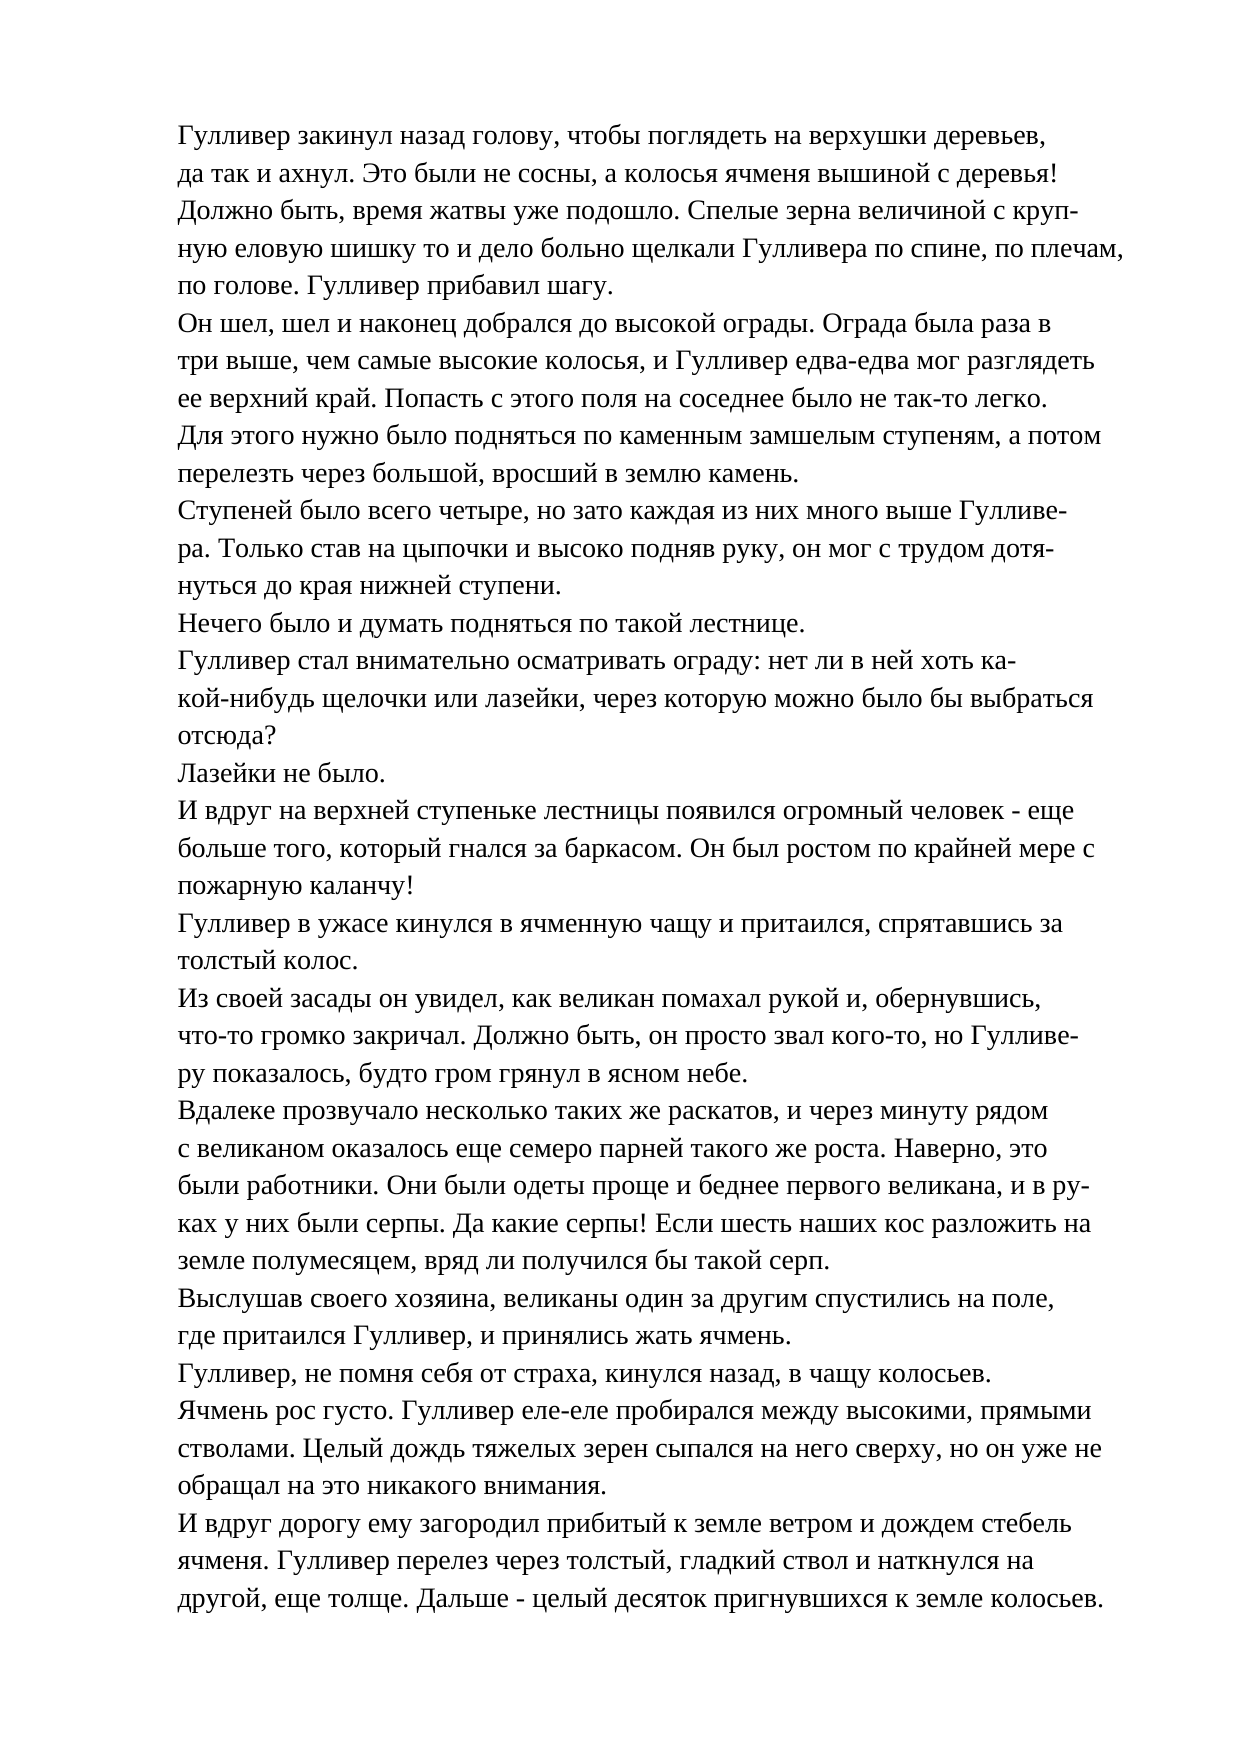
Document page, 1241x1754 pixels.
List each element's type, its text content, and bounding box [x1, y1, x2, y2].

text ее верхний край. Попасть с этого поля на соседнее было не так-то легко. [177, 381, 1152, 413]
text отсюда? [177, 718, 1152, 751]
text что-то громко закричал. Должно быть, он просто звал кого-то, но Гулливе- [177, 1018, 1152, 1051]
text кой-нибудь щелочки или лазейки, через которую можно было бы выбраться [177, 681, 1152, 713]
text Гулливер в ужасе кинулся в ячменную чащу и притаился, спрятавшись за [177, 906, 1152, 938]
text перелезть через большой, вросший в землю камень. [177, 456, 1152, 488]
text Гулливер, не помня себя от страха, кинулся назад, в чащу колосьев. [177, 1356, 1152, 1388]
text Из своей засады он увидел, как великан помахал рукой и, обернувшись, [177, 981, 1152, 1013]
text Должно быть, время жатвы уже подошло. Спелые зерна величиной с круп- [177, 193, 1152, 226]
text Вдалеке прозвучало несколько таких же раскатов, и через минуту рядом [177, 1093, 1152, 1126]
text Ячмень рос густо. Гулливер еле-еле пробирался между высокими, прямыми [177, 1393, 1152, 1426]
text другой, еще толще. Дальше - целый десяток пригнувшихся к земле колосьев. [177, 1581, 1152, 1613]
text Гулливер стал внимательно осматривать ограду: нет ли в ней хоть ка- [177, 643, 1152, 676]
text ках у них были серпы. Да какие серпы! Если шесть наших кос разложить на [177, 1206, 1152, 1238]
text обращал на это никакого внимания. [177, 1468, 1152, 1501]
text где притаился Гулливер, и принялись жать ячмень. [177, 1318, 1152, 1351]
text Лазейки не было. [177, 756, 1152, 788]
text земле полумесяцем, вряд ли получился бы такой серп. [177, 1243, 1152, 1276]
text были работники. Они были одеты проще и беднее первого великана, и в ру- [177, 1168, 1152, 1201]
text Нечего было и думать подняться по такой лестнице. [177, 606, 1152, 638]
text Для этого нужно было подняться по каменным замшелым ступеням, а потом [177, 418, 1152, 451]
text И вдруг дорогу ему загородил прибитый к земле ветром и дождем стебель [177, 1506, 1152, 1538]
text с великаном оказалось еще семеро парней такого же роста. Наверно, это [177, 1131, 1152, 1163]
text три выше, чем самые высокие колосья, и Гулливер едва-едва мог разглядеть [177, 343, 1152, 376]
text ную еловую шишку то и дело больно щелкали Гулливера по спине, по плечам, [177, 231, 1152, 263]
text нуться до края нижней ступени. [177, 568, 1152, 601]
text стволами. Целый дождь тяжелых зерен сыпался на него сверху, но он уже не [177, 1431, 1152, 1463]
text по голове. Гулливер прибавил шагу. [177, 268, 1152, 301]
text ра. Только став на цыпочки и высоко подняв руку, он мог с трудом дотя- [177, 531, 1152, 563]
text да так и ахнул. Это были не сосны, а колосья ячменя вышиной с деревья! [177, 156, 1152, 188]
text И вдруг на верхней ступеньке лестницы появился огромный человек - еще [177, 793, 1152, 826]
text ру показалось, будто гром грянул в ясном небе. [177, 1056, 1152, 1088]
text пожарную каланчу! [177, 868, 1152, 901]
text ячменя. Гулливер перелез через толстый, гладкий ствол и наткнулся на [177, 1543, 1152, 1576]
text Ступеней было всего четыре, но зато каждая из них много выше Гулливе- [177, 493, 1152, 526]
text больше того, который гнался за баркасом. Он был ростом по крайней мере с [177, 831, 1152, 863]
text толстый колос. [177, 943, 1152, 976]
text Он шел, шел и наконец добрался до высокой ограды. Ограда была раза в [177, 306, 1152, 338]
text Выслушав своего хозяина, великаны один за другим спустились на поле, [177, 1281, 1152, 1313]
text Гулливер закинул назад голову, чтобы поглядеть на верхушки деревьев, [177, 118, 1152, 151]
